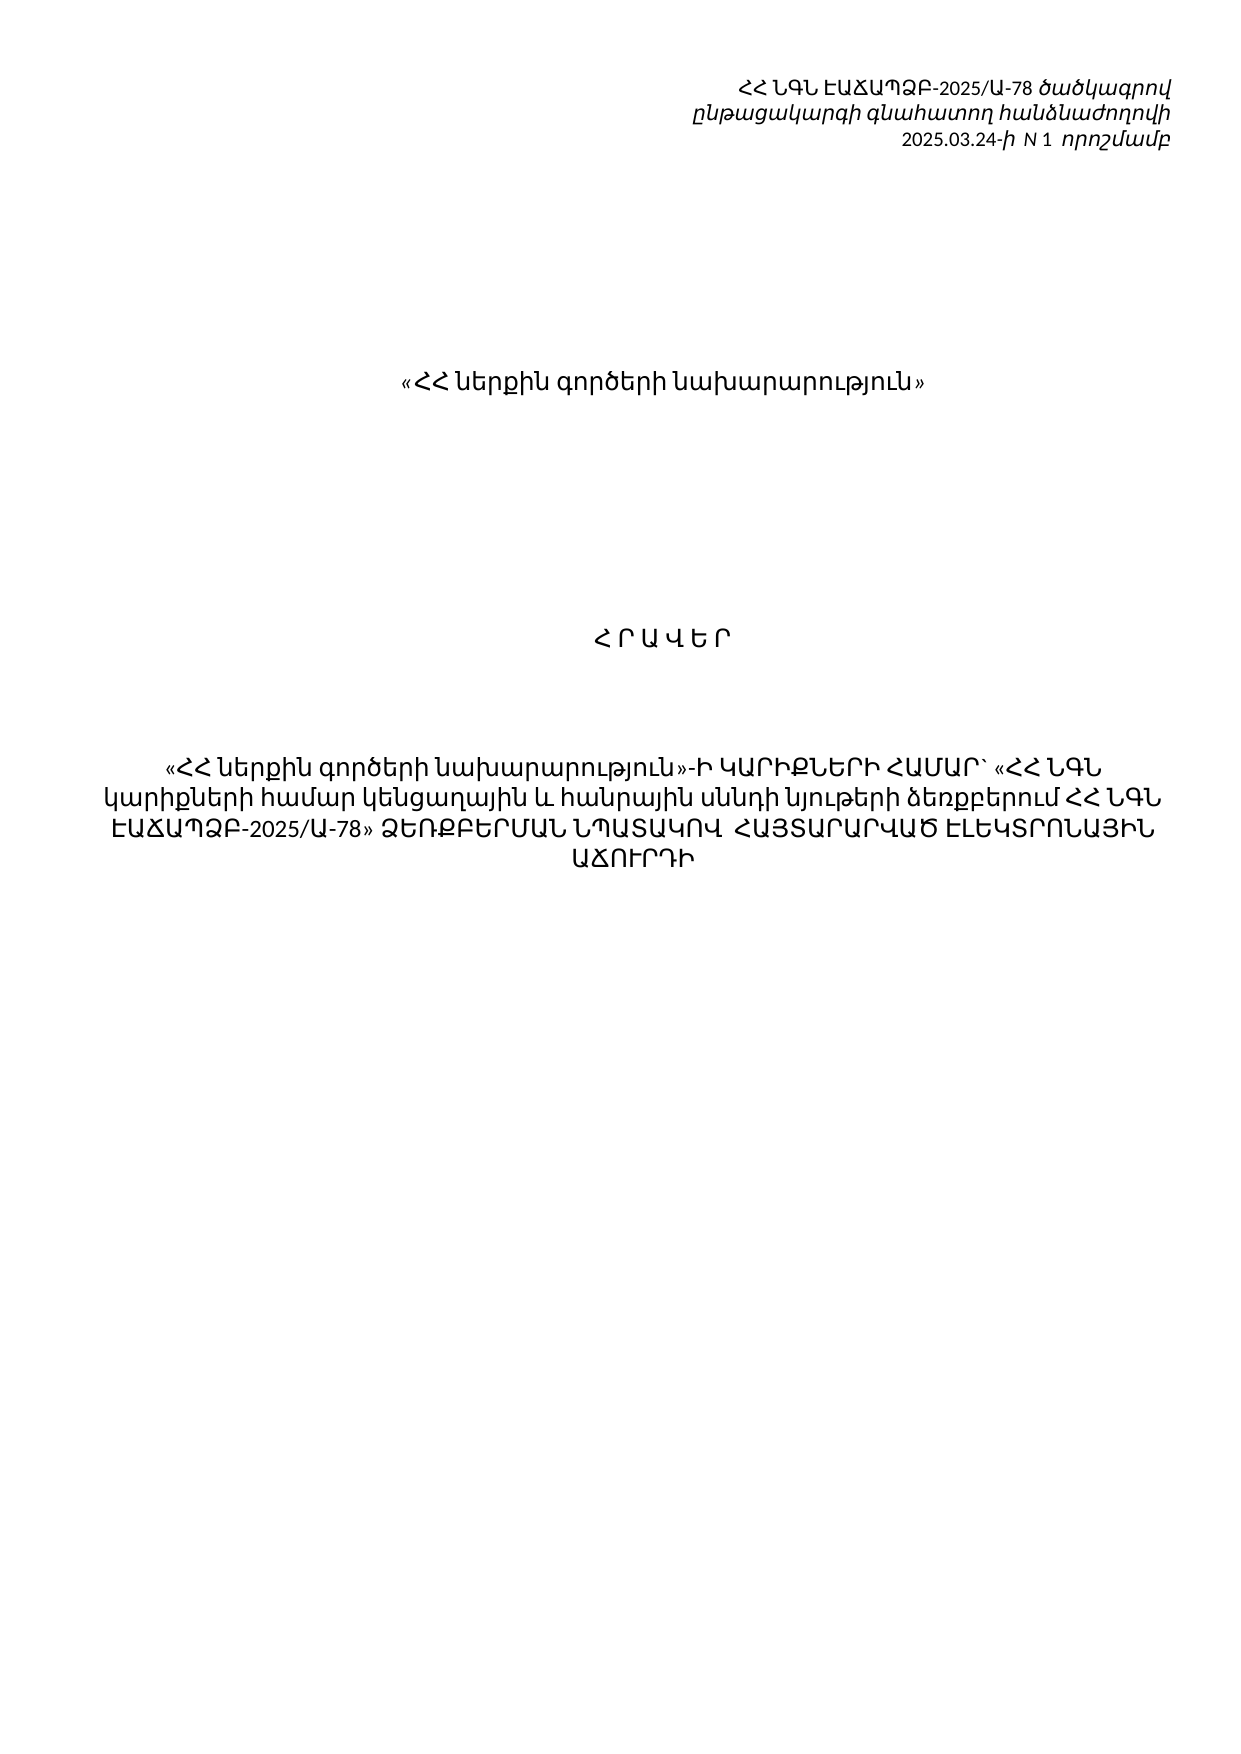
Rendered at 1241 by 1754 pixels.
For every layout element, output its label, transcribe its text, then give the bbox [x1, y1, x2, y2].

text Հ Ր Ա Վ Ե Ր [94, 623, 1172, 653]
text ընթացակարգի գնահատող հանձնաժողովի [94, 100, 1171, 126]
text ՀՀ ՆԳՆ ԷԱՃԱՊՁԲ-2025/Ա-78 ծածկագրով [94, 75, 1171, 100]
text 2025.03.24 -ի N 1 որոշմամբ [94, 126, 1171, 151]
text « ՀՀ ներքին գործերի նախարարություն» [94, 366, 1172, 397]
text «ՀՀ ներքին գործերի նախարարություն»-Ի ԿԱՐԻՔՆԵՐԻ ՀԱՄԱՐ` «ՀՀ ՆԳՆ կարիքների համար կենցաղային և հանրային սննդի նյութերի ձեռքբերում ՀՀ ՆԳՆ ԷԱՃԱՊՁԲ-2025/Ա-78» ՁԵՌՔԲԵՐՄԱՆ ՆՊԱՏԱԿՈՎ ՀԱՅՏԱՐԱՐՎԱԾ ԷԼԵԿՏՐՈՆԱՅԻՆ ԱՃՈՒՐԴԻ [94, 752, 1172, 874]
